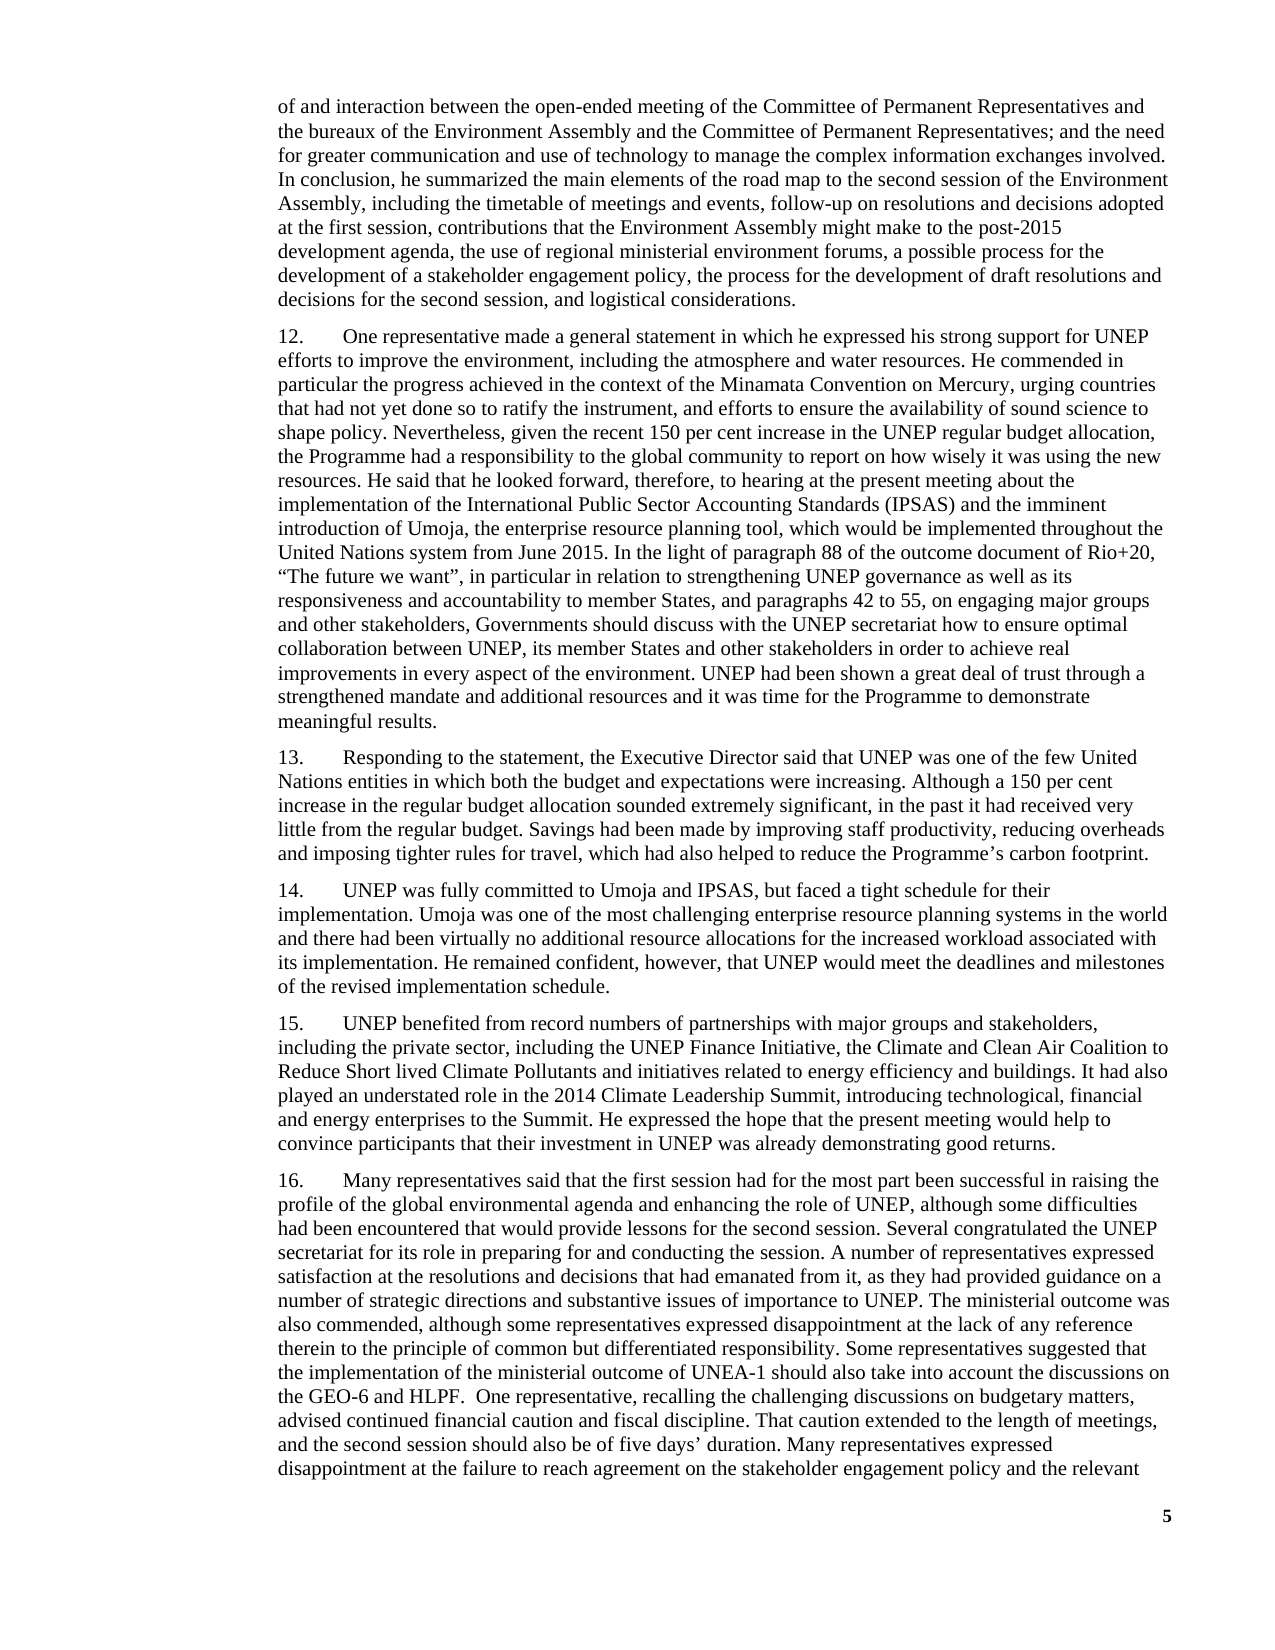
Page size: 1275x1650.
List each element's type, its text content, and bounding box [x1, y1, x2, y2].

text Responding to the statement, the Executive Director said that UNEP was one of the few United Nations entities in which both the budget and expectations were increasing. Although a 150 per cent increase in the regular budget allocation sounded extremely significant, in the past it had received very little from the regular budget. Savings had been made by improving staff productivity, reducing overheads and imposing tighter rules for travel, which had also helped to reduce the Programme’s carbon footprint. [278, 745, 1172, 865]
text One representative made a general statement in which he expressed his strong support for UNEP efforts to improve the environment, including the atmosphere and water resources. He commended in particular the progress achieved in the context of the Minamata Convention on Mercury, urging countries that had not yet done so to ratify the instrument, and efforts to ensure the availability of sound science to shape policy. Nevertheless, given the recent 150 per cent increase in the UNEP regular budget allocation, the Programme had a responsibility to the global community to report on how wisely it was using the new resources. He said that he looked forward, therefore, to hearing at the present meeting about the implementation of the International Public Sector Accounting Standards (IPSAS) and the imminent introduction of Umoja, the enterprise resource planning tool, which would be implemented throughout the United Nations system from June 2015. In the light of paragraph 88 of the outcome document of Rio+20, “The future we want”, in particular in relation to strengthening UNEP governance as well as its responsiveness and accountability to member States, and paragraphs 42 to 55, on engaging major groups and other stakeholders, Governments should discuss with the UNEP secretariat how to ensure optimal collaboration between UNEP, its member States and other stakeholders in order to achieve real improvements in every aspect of the environment. UNEP had been shown a great deal of trust through a strengthened mandate and additional resources and it was time for the Programme to demonstrate meaningful results. [278, 323, 1172, 733]
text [278, 94, 1172, 311]
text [278, 1168, 1172, 1480]
text UNEP benefited from record numbers of partnerships with major groups and stakeholders, including the private sector, including the UNEP Finance Initiative, the Climate and Clean Air Coalition to Reduce Short lived Climate Pollutants and initiatives related to energy efficiency and buildings. It had also played an understated role in the 2014 Climate Leadership Summit, introducing technological, financial and energy enterprises to the Summit. He expressed the hope that the present meeting would help to convince participants that their investment in UNEP was already demonstrating good returns. [278, 1011, 1172, 1155]
text UNEP was fully committed to Umoja and IPSAS, but faced a tight schedule for their implementation. Umoja was one of the most challenging enterprise resource planning systems in the world and there had been virtually no additional resource allocations for the increased workload associated with its implementation. He remained confident, however, that UNEP would meet the deadlines and milestones of the revised implementation schedule. [278, 878, 1172, 998]
